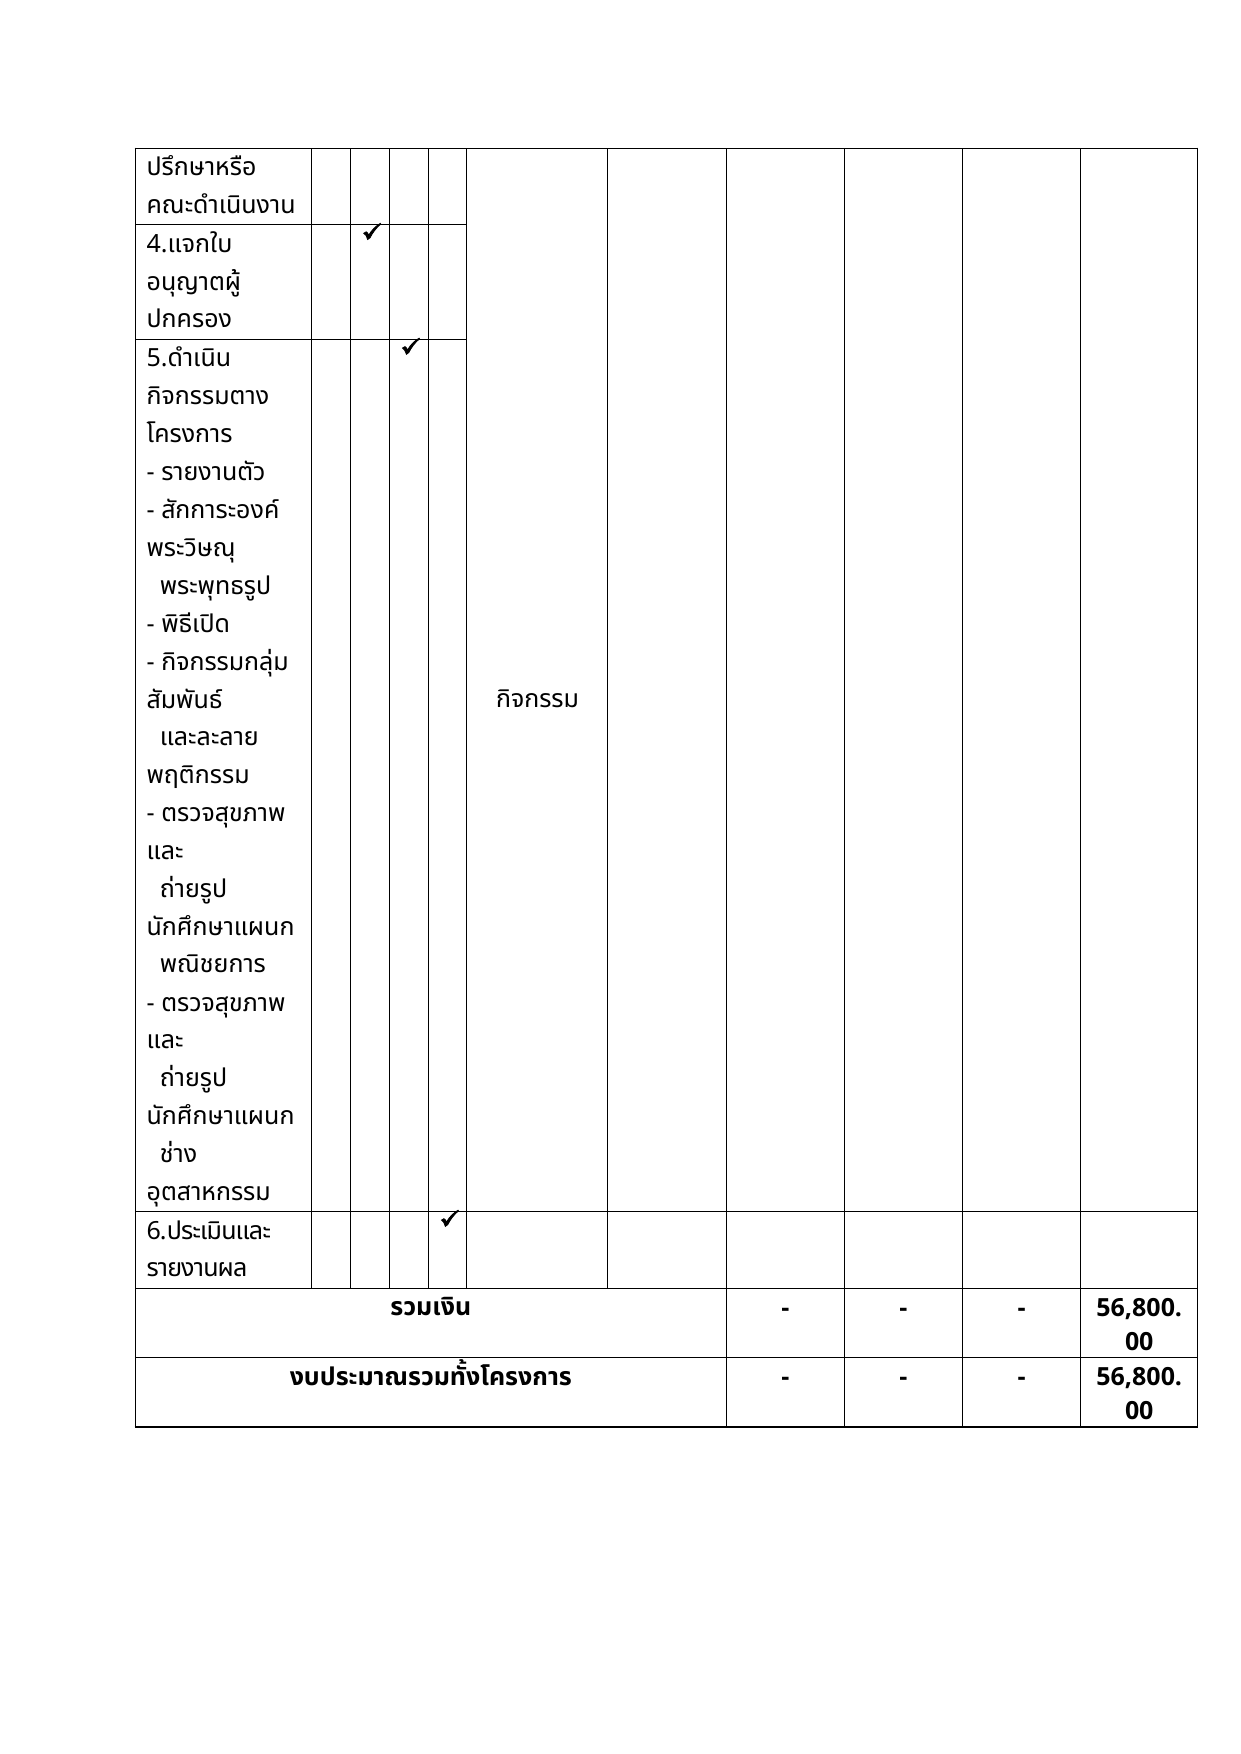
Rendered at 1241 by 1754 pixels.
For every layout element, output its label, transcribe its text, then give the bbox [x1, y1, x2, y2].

table_cell [351, 340, 389, 1211]
table_cell [312, 340, 350, 1211]
table_cell 4.แจกใบอนุญาตผู้ปกครอง [136, 225, 311, 339]
table_cell - [845, 1358, 962, 1426]
table_cell [312, 149, 350, 224]
table_cell - [727, 1358, 844, 1426]
table_cell งบประมาณรวมทั้งโครงการ [136, 1358, 726, 1426]
table_cell [429, 149, 466, 224]
table_cell - [727, 1289, 844, 1357]
table_cell - [963, 1358, 1080, 1426]
table_cell [351, 1212, 389, 1288]
table_cell [351, 225, 389, 339]
table_cell [963, 1212, 1080, 1288]
table_cell [467, 1212, 607, 1288]
table_cell [312, 225, 350, 339]
table_cell [312, 1212, 350, 1288]
table_cell 56,800.00 [1081, 1358, 1197, 1426]
table_cell [429, 1212, 466, 1288]
table_cell [608, 1212, 726, 1288]
table_cell [390, 149, 428, 224]
table_cell 56,800.00 [1081, 1289, 1197, 1357]
table_cell [1081, 1212, 1197, 1288]
table_cell - [845, 1289, 962, 1357]
table_cell 6.ประเมินและรายงานผล [136, 1212, 311, 1288]
table_cell [429, 225, 466, 339]
table_cell [390, 1212, 428, 1288]
table_cell รวมเงิน [136, 1289, 726, 1357]
table_cell [390, 225, 428, 339]
table_cell [351, 149, 389, 224]
table_cell [845, 1212, 962, 1288]
table_cell [429, 340, 466, 1211]
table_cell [136, 149, 311, 224]
table_cell [727, 1212, 844, 1288]
table_cell [390, 340, 428, 1211]
table_cell - [963, 1289, 1080, 1357]
table_cell 5.ดำเนินกิจกรรมตางโครงการ - รายงานตัว - สักการะองค์พระวิษณุ พระพุทธรูป - พิธีเปิด - กิจกรรมกลุ่มสัมพันธ์ และละลายพฤติกรรม - ตรวจสุขภาพและ ถ่ายรูปนักศึกษาแผนก พณิชยการ - ตรวจสุขภาพและ ถ่ายรูปนักศึกษาแผนก ช่างอุตสาหกรรม [136, 340, 311, 1211]
